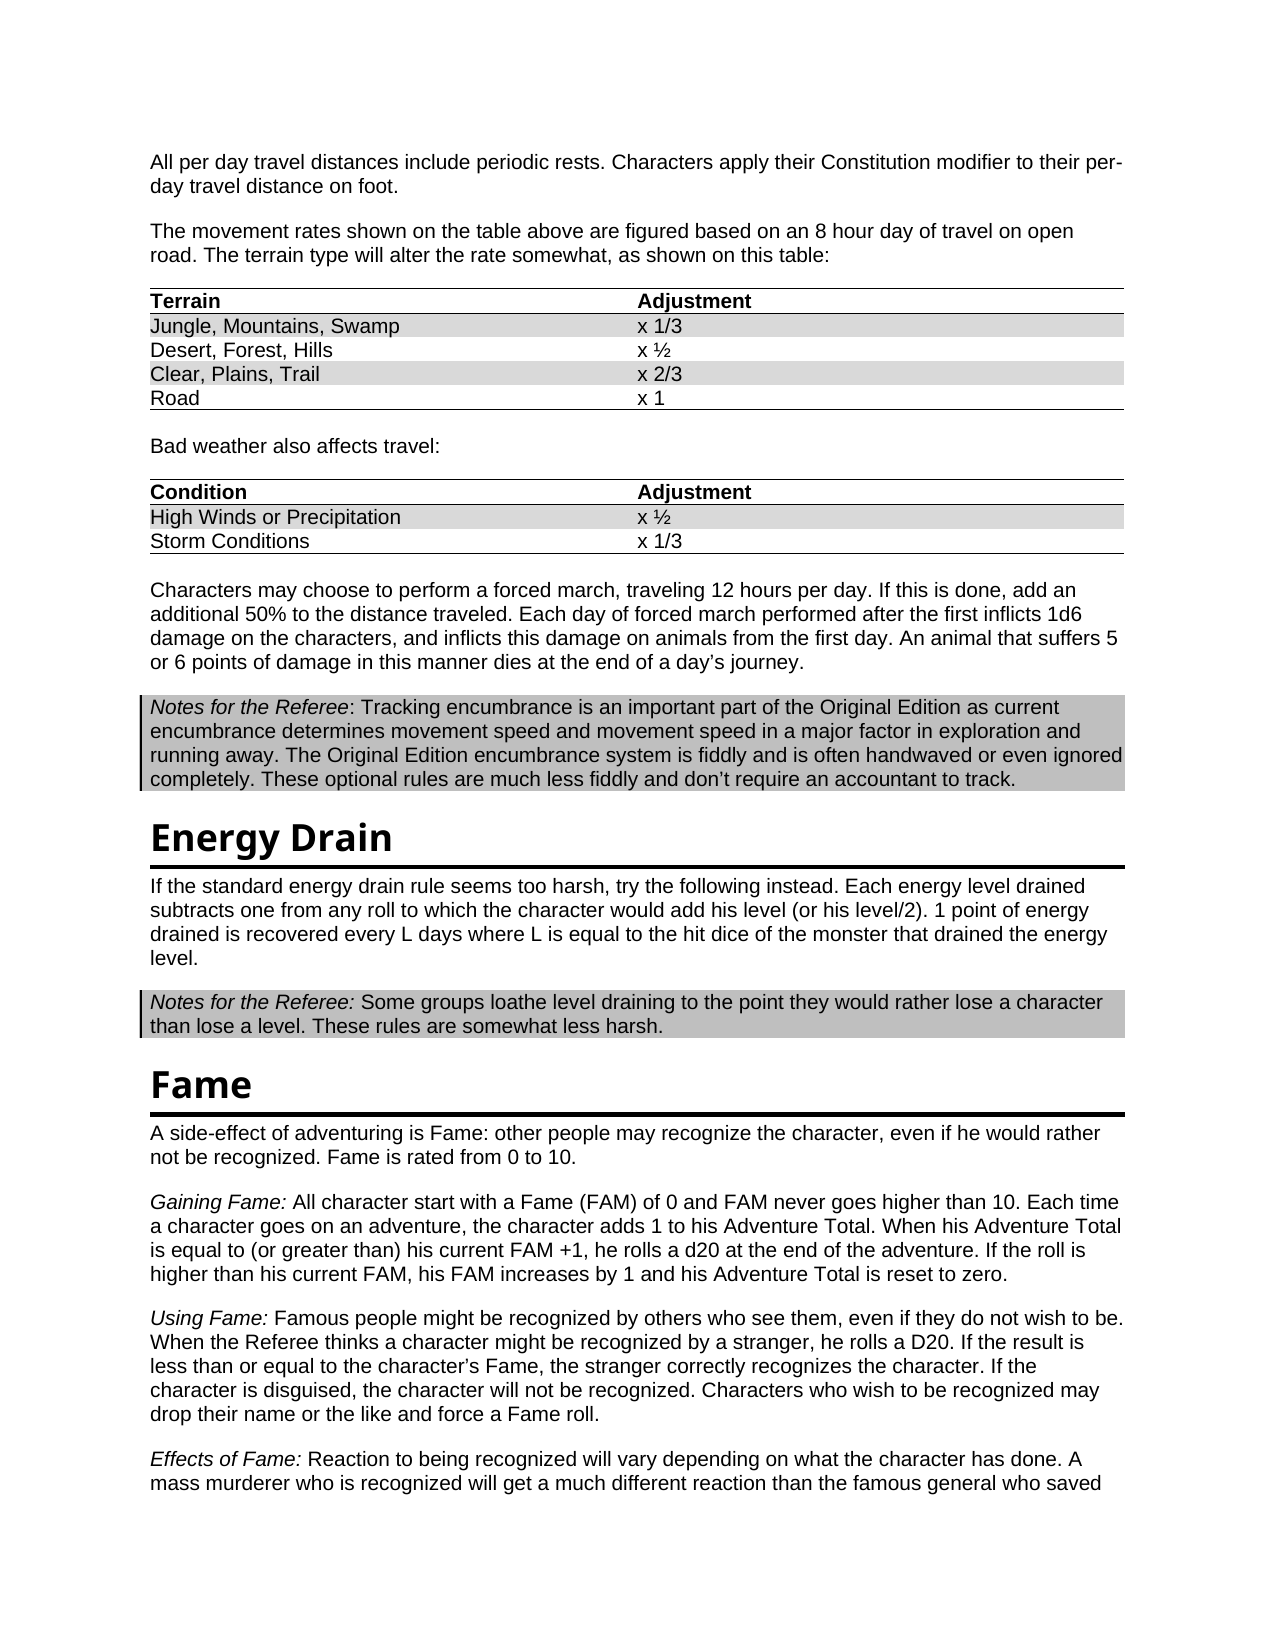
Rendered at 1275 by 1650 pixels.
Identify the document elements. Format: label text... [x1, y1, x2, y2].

text Notes for the Referee: Tracking encumbrance is an important part of the Original Edition as current encumbrance determines movement speed and movement speed in a major factor in exploration and running away. The Original Edition encumbrance system is fiddly and is often handwaved or even ignored completely. These optional rules are much less fiddly and don’t require an accountant to track. [142, 695, 1125, 791]
subtitle Energy Drain [150, 811, 1125, 865]
text All per day travel distances include periodic rests. Characters apply their Constitution modifier to their per-day travel distance on foot. [150, 150, 1125, 198]
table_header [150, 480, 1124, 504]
text A side-effect of adventuring is Fame: other people may recognize the character, even if he would rather not be recognized. Fame is rated from 0 to 10. [150, 1121, 1125, 1169]
subtitle Fame [150, 1059, 1125, 1112]
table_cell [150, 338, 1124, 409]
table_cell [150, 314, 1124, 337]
text If the standard energy drain rule seems too harsh, try the following instead. Each energy level drained subtracts one from any roll to which the character would add his level (or his level/2). 1 point of energy drained is recovered every L days where L is equal to the hit dice of the monster that drained the energy level. [150, 873, 1125, 969]
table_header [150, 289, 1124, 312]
text Notes for the Referee: Some groups loathe level draining to the point they would rather lose a character than lose a level. These rules are somewhat less harsh. [142, 990, 1125, 1038]
text The movement rates shown on the table above are figured based on an 8 hour day of travel on open road. The terrain type will alter the rate somewhat, as shown on this table: [150, 219, 1125, 267]
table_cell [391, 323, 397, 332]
text Bad weather also affects travel: [150, 434, 1125, 458]
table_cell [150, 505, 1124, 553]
text Gaining Fame: All character start with a Fame (FAM) of 0 and FAM never goes higher than 10. Each time a character goes on an adventure, the character adds 1 to his Adventure Total. When his Adventure Total is equal to (or greater than) his current FAM +1, he rolls a d20 at the end of the adventure. If the roll is higher than his current FAM, his FAM increases by 1 and his Adventure Total is reset to zero. [150, 1189, 1125, 1285]
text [150, 1447, 1125, 1495]
text Characters may choose to perform a forced march, traveling 12 hours per day. If this is done, add an additional 50% to the distance traveled. Each day of forced march performed after the first inflicts 1d6 damage on the characters, and inflicts this damage on animals from the first day. An animal that suffers 5 or 6 points of damage in this manner dies at the end of a day’s journey. [150, 578, 1125, 674]
text Using Fame: Famous people might be recognized by others who see them, even if they do not wish to be. When the Referee thinks a character might be recognized by a stranger, he rolls a D20. If the result is less than or equal to the character’s Fame, the stranger correctly recognizes the character. If the character is disguised, the character will not be recognized. Characters who wish to be recognized may drop their name or the like and force a Fame roll. [150, 1306, 1125, 1426]
